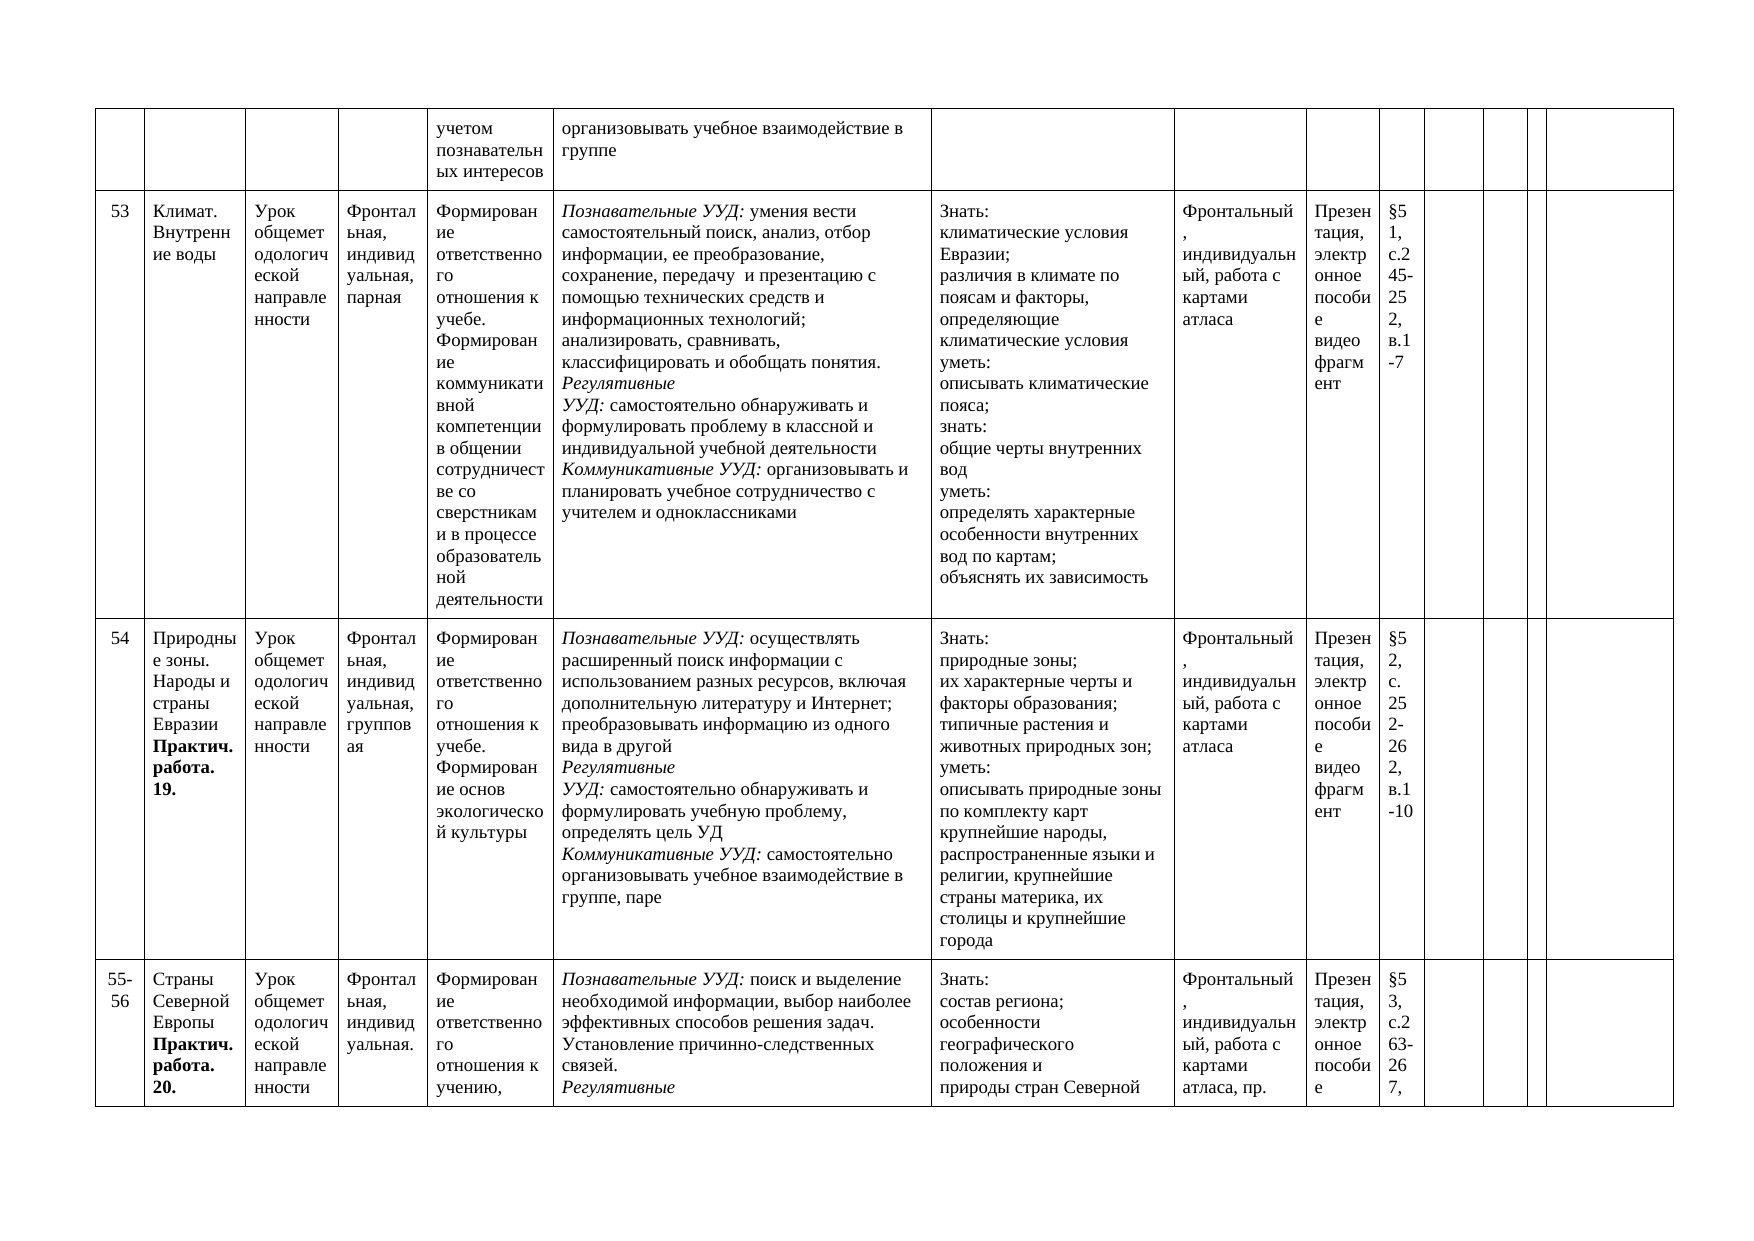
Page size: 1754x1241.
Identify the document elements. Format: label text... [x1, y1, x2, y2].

table_cell Фронтальный, индивидуальный, работа с картами атласа [1175, 191, 1306, 618]
table_cell [1484, 191, 1527, 618]
table_cell [1484, 619, 1527, 959]
table_cell [1547, 619, 1673, 959]
table_cell [1528, 619, 1546, 959]
table_cell 52 [96, 109, 144, 190]
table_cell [1175, 960, 1306, 1106]
table_cell Климат. Внутренние воды [145, 191, 245, 618]
table_cell Познавательные УУД: умения вести самостоятельный поиск, анализ, отбор информации, ее преобразование, сохранение, передачу и презентацию с помощью технических средств и информационных технологий; анализировать, сравнивать, классифицировать и обобщать понятия. Регулятивные УУД: самостоятельно обнаруживать и формулировать проблему в классной и индивидуальной учебной деятельности Коммуникативные УУД: организовывать и планировать учебное сотрудничество с учителем и одноклассниками [554, 191, 931, 618]
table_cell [1307, 960, 1379, 1106]
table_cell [1380, 960, 1424, 1106]
table_cell [1484, 109, 1527, 190]
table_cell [554, 960, 931, 1106]
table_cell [428, 960, 553, 1106]
table_cell [1425, 191, 1483, 618]
table_cell [1528, 109, 1546, 190]
table_cell Формирование ответственного отношения к учебе. Формирование основ экологической культуры [428, 619, 553, 959]
table_cell 55-56 [96, 960, 144, 1106]
table_cell [1425, 960, 1483, 1106]
table_cell §52, с. 252-262, в.1-10 [1380, 619, 1424, 959]
table_cell 54 [96, 619, 144, 959]
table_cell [1175, 109, 1306, 190]
table_cell Урок общеметодологической направленности [246, 191, 338, 618]
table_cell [932, 109, 1174, 190]
table_cell §51, с.245-252, в.1-7 [1380, 191, 1424, 618]
table_cell Фронтальный, индивидуальный, работа с картами атласа [1175, 619, 1306, 959]
table_cell Познавательные УУД: осуществлять расширенный поиск информации с использованием разных ресурсов, включая дополнительную литературу и Интернет; преобразовывать информацию из одного вида в другой Регулятивные УУД: самостоятельно обнаруживать и формулировать учебную проблему, определять цель УД Коммуникативные УУД: самостоятельно организовывать учебное взаимодействие в группе, паре [554, 619, 931, 959]
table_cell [145, 960, 245, 1106]
table_cell [1528, 960, 1546, 1106]
table_cell [1547, 191, 1673, 618]
table_cell Природные зоны. Народы и страны Евразии Практич. работа. 19. [145, 619, 245, 959]
table_cell Фронтальная, индивидуальная, групповая [339, 619, 427, 959]
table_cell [1307, 109, 1379, 190]
table_cell Фронтальная, индивидуальная, парная [339, 191, 427, 618]
table_cell Формирование ответственного отношения к учебе. Формирование коммуникативной компетенции в общении сотрудничестве со сверстниками в процессе образовательной деятельности [428, 191, 553, 618]
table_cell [246, 960, 338, 1106]
table_cell Знать: природные зоны; их характерные черты и факторы образования; типичные растения и животных природных зон; уметь: описывать природные зоны по комплекту карт крупнейшие народы, распространенные языки и религии, крупнейшие страны материка, их столицы и крупнейшие города [932, 619, 1174, 959]
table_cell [428, 109, 553, 190]
table_cell 53 [96, 191, 144, 618]
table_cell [246, 109, 338, 190]
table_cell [339, 960, 427, 1106]
table_cell [1484, 960, 1527, 1106]
table_cell Знать: климатические условия Евразии; различия в климате по поясам и факторы, определяющие климатические условия уметь: описывать климатические пояса; знать: общие черты внутренних вод уметь: определять характерные особенности внутренних вод по картам; объяснять их зависимость [932, 191, 1174, 618]
table_cell [1528, 191, 1546, 618]
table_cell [554, 109, 931, 190]
table_cell [1425, 109, 1483, 190]
table_cell [1547, 109, 1673, 190]
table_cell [1380, 109, 1424, 190]
table_cell Презентация, электронное пособие видеофрагмент [1307, 191, 1379, 618]
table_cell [339, 109, 427, 190]
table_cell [145, 109, 245, 190]
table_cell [932, 960, 1174, 1106]
table_cell [1425, 619, 1483, 959]
table_cell Урок общеметодологической направленности [246, 619, 338, 959]
table_cell [1547, 960, 1673, 1106]
table_cell Презентация, электронное пособие видеофрагмент [1307, 619, 1379, 959]
